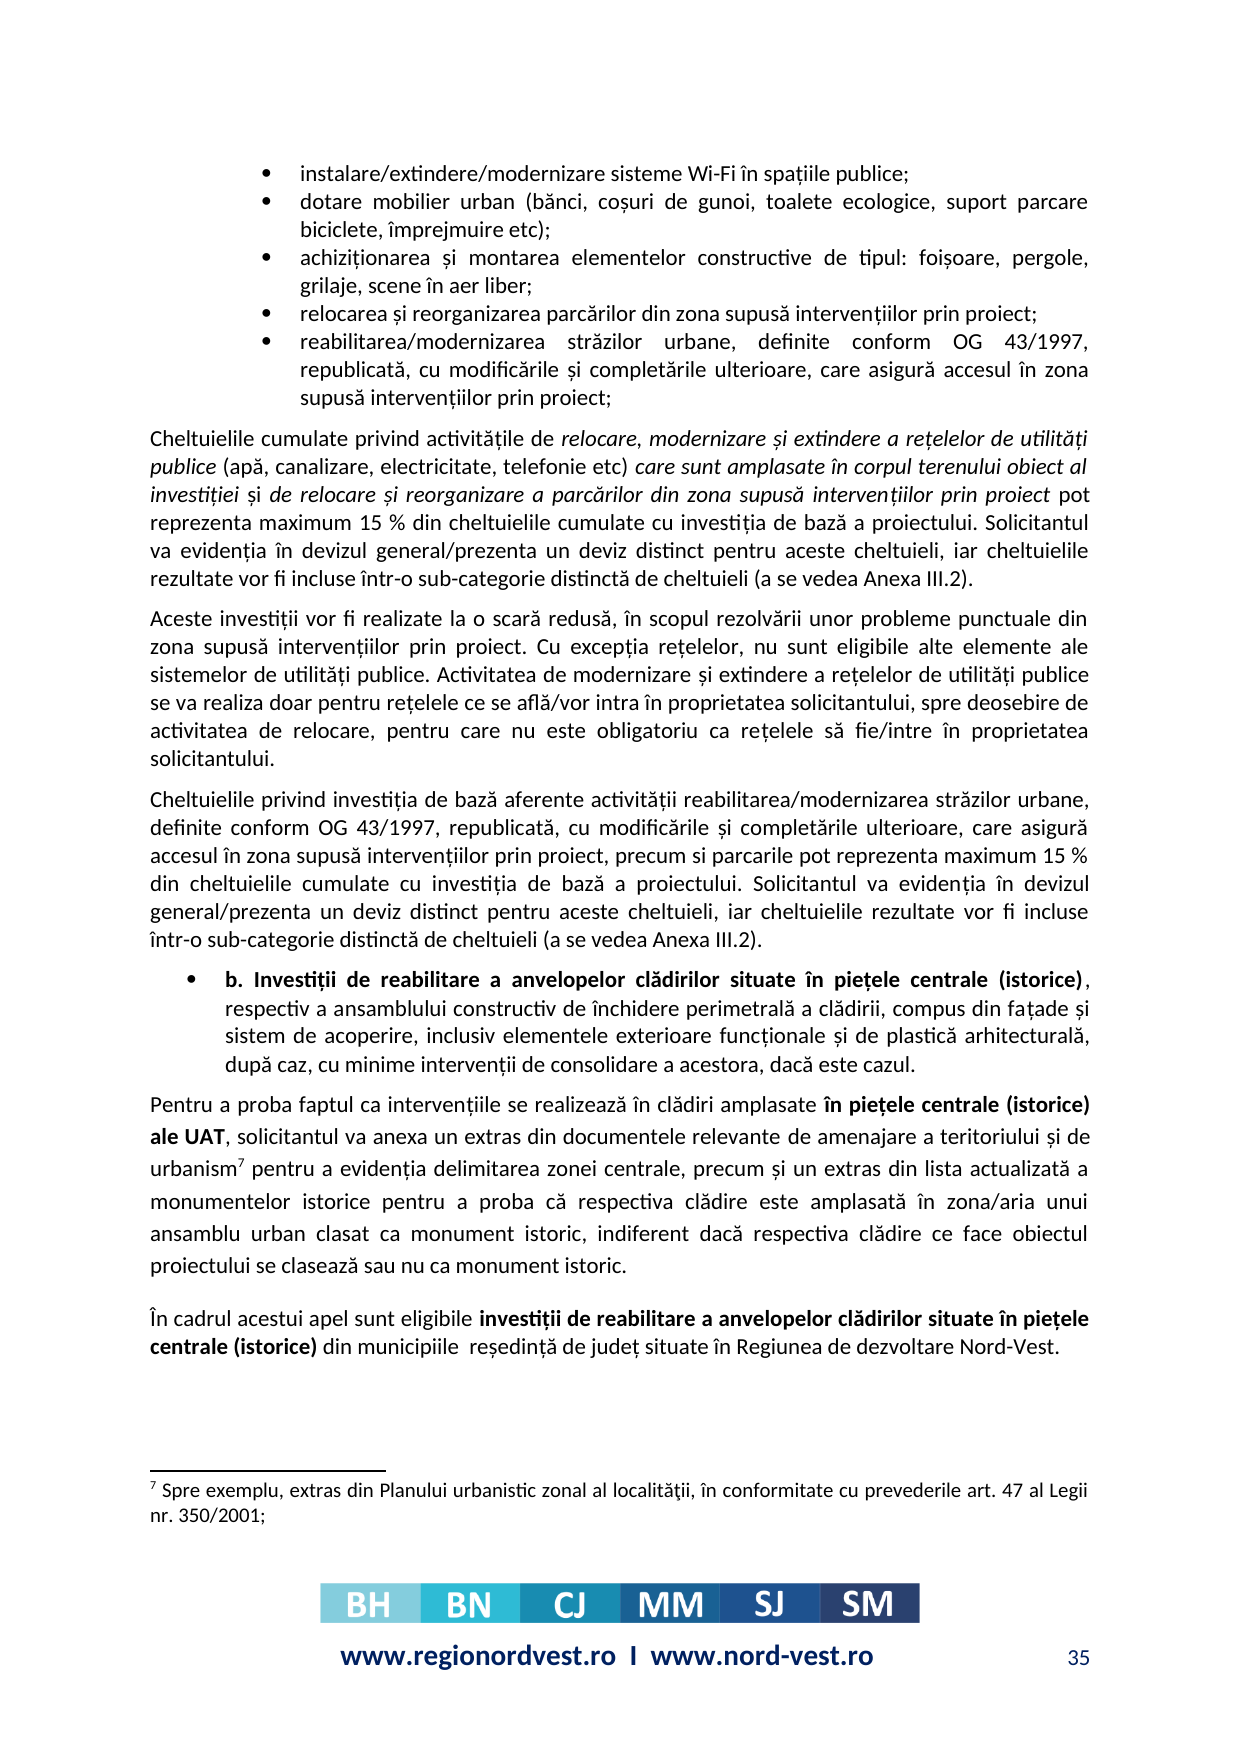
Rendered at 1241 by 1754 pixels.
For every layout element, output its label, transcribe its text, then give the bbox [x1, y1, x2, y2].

text Aceste investiții vor fi realizate la o scară redusă, în scopul rezolvării unor probleme punctuale din zona supusă intervenţiilor prin proiect. Cu excepţia reţelelor, nu sunt eligibile alte elemente ale sistemelor de utilităţi publice. Activitatea de modernizare şi extindere a reţelelor de utilități publice se va realiza doar pentru reţelele ce se află/vor intra în proprietatea solicitantului, spre deosebire de activitatea de relocare, pentru care nu este obligatoriu ca reţelele să fie/intre în proprietatea solicitantului. [150, 604, 1090, 772]
list reabilitarea/modernizarea străzilor urbane, definite conform OG 43/1997, republicată, cu modificările și completările ulterioare, care asigură accesul în zona supusă intervenţiilor prin proiect; [262, 327, 1090, 411]
list dotare mobilier urban (bănci, coșuri de gunoi, toalete ecologice, suport parcare biciclete, împrejmuire etc); [262, 187, 1090, 243]
text Pentru a proba faptul ca intervenţiile se realizează în clădiri amplasate în piețele centrale (istorice) ale UAT, solicitantul va anexa un extras din documentele relevante de amenajare a teritoriului şi de urbanism pentru a evidenţia delimitarea zonei centrale, precum și un extras din lista actualizată a monumentelor istorice pentru a proba că respectiva clădire este amplasată în zona/aria unui ansamblu urban clasat ca monument istoric, indiferent dacă respectiva clădire ce face obiectul proiectului se clasează sau nu ca monument istoric. [150, 1090, 1090, 1279]
list instalare/extindere/modernizare sisteme Wi-Fi în spațiile publice; [262, 159, 1090, 187]
text În cadrul acestui apel sunt eligibile investiții de reabilitare a anvelopelor clădirilor situate în piețele centrale (istorice) din municipiile reședinţă de judeţ situate în Regiunea de dezvoltare Nord-Vest. [150, 1304, 1090, 1360]
list b. Investiții de reabilitare a anvelopelor clădirilor situate în piețele centrale (istorice), respectiv a ansamblului constructiv de închidere perimetrală a clădirii, compus din faţade şi sistem de acoperire, inclusiv elementele exterioare funcţionale şi de plastică arhitecturală, după caz, cu minime intervenții de consolidare a acestora, dacă este cazul. [187, 966, 1090, 1078]
list achiziționarea și montarea elementelor constructive de tipul: foișoare, pergole, grilaje, scene în aer liber; [262, 243, 1090, 299]
text Cheltuielile cumulate privind activităţile de relocare, modernizare şi extindere a reţelelor de utilități publice (apă, canalizare, electricitate, telefonie etc) care sunt amplasate în corpul terenului obiect al investiției și de relocare și reorganizare a parcărilor din zona supusă intervenţiilor prin proiect pot reprezenta maximum 15 % din cheltuielile cumulate cu investiţia de bază a proiectului. Solicitantul va evidenţia în devizul general/prezenta un deviz distinct pentru aceste cheltuieli, iar cheltuielile rezultate vor fi incluse într-o sub-categorie distinctă de cheltuieli (a se vedea Anexa III.2). [150, 424, 1090, 592]
picture [320, 1583, 920, 1623]
list relocarea și reorganizarea parcărilor din zona supusă intervenţiilor prin proiect; [262, 299, 1090, 327]
text Cheltuielile privind investiţia de bază aferente activităţii reabilitarea/modernizarea străzilor urbane, definite conform OG 43/1997, republicată, cu modificările și completările ulterioare, care asigură accesul în zona supusă intervenţiilor prin proiect, precum si parcarile pot reprezenta maximum 15 % din cheltuielile cumulate cu investiţia de bază a proiectului. Solicitantul va evidenţia în devizul general/prezenta un deviz distinct pentru aceste cheltuieli, iar cheltuielile rezultate vor fi incluse într-o sub-categorie distinctă de cheltuieli (a se vedea Anexa III.2). [150, 785, 1090, 953]
